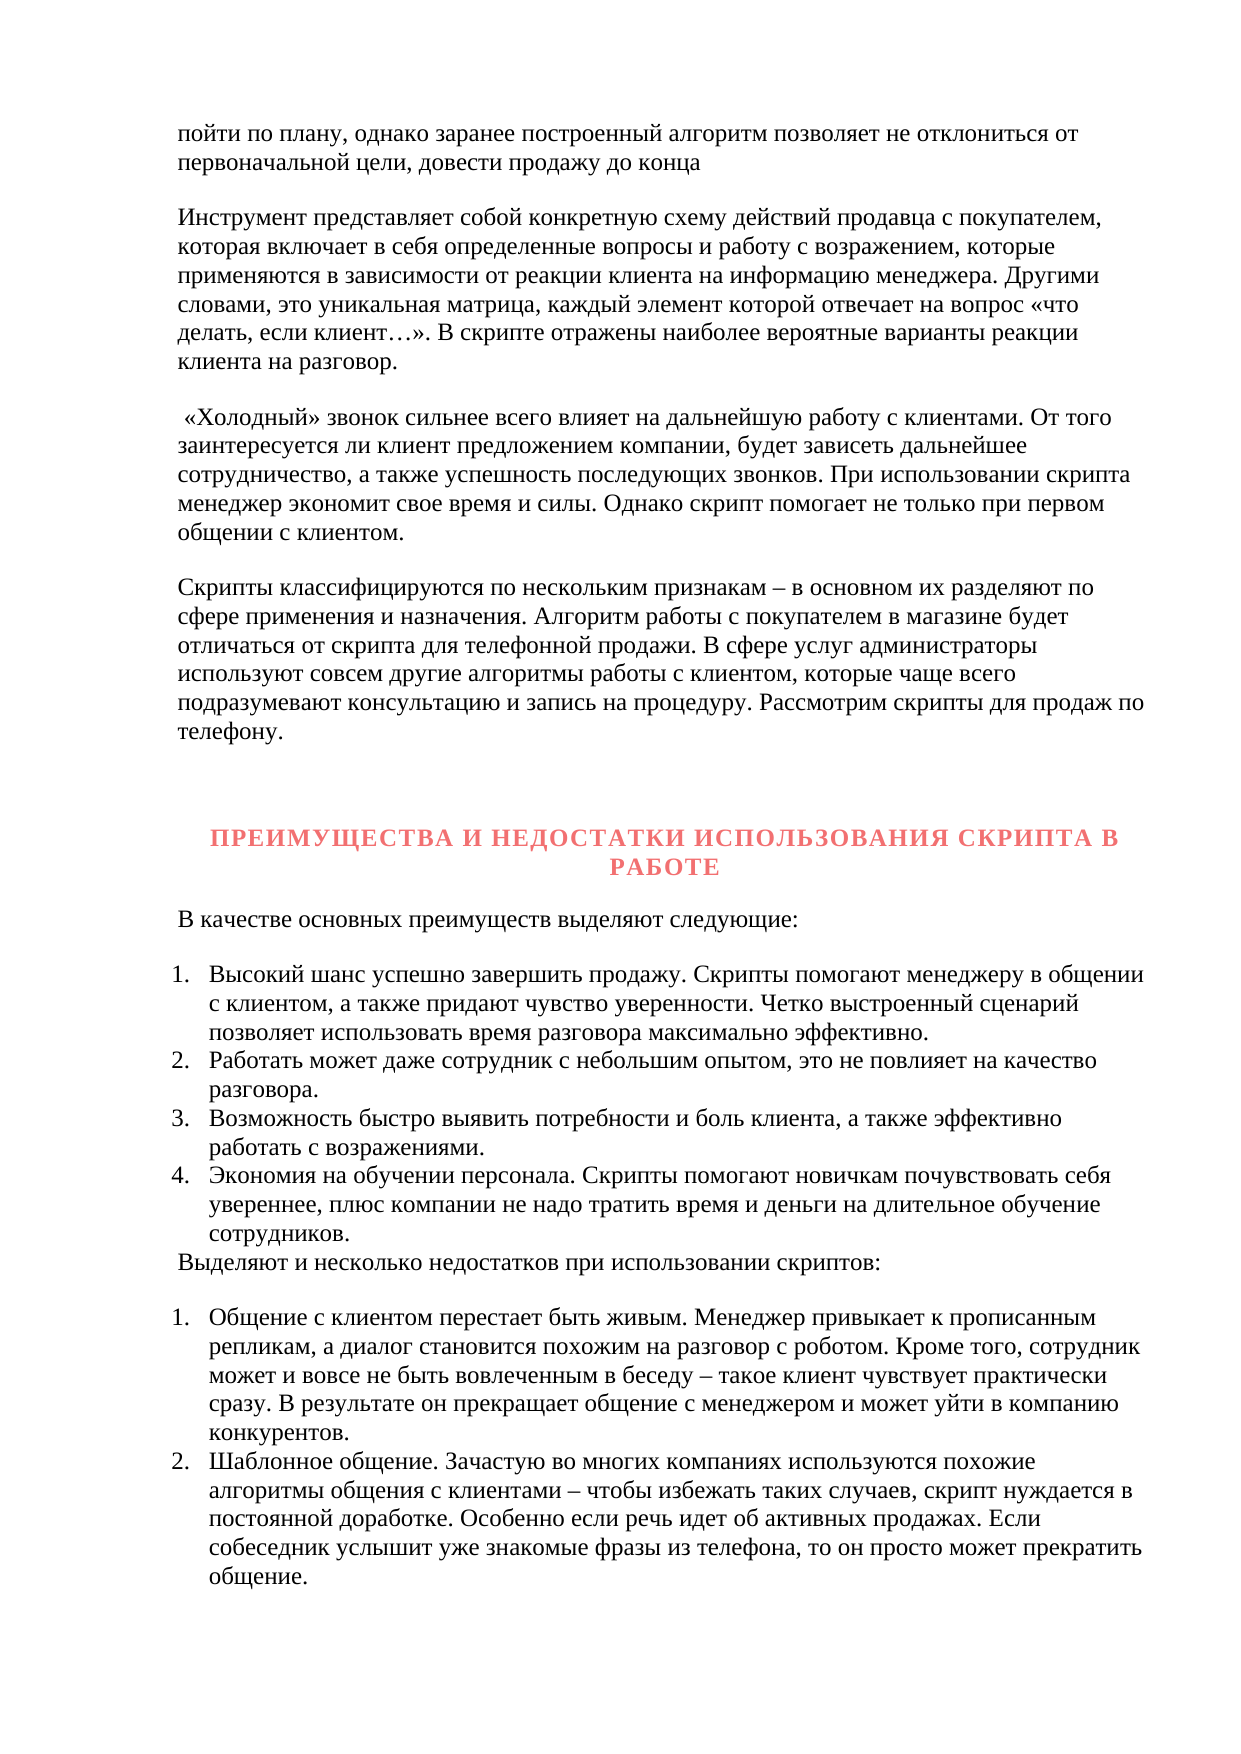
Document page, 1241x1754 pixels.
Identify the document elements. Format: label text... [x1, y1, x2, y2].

text Скрипты классифицируются по нескольким признакам – в основном их разделяют по сфере применения и назначения. Алгоритм работы с покупателем в магазине будет отличаться от скрипта для телефонной продажи. В сфере услуг администраторы используют совсем другие алгоритмы работы с клиентом, которые чаще всего подразумевают консультацию и запись на процедуру. Рассмотрим скрипты для продаж по телефону. [177, 572, 1152, 745]
list Шаблонное общение. Зачастую во многих компаниях используются похожие алгоритмы общения с клиентами – чтобы избежать таких случаев, скрипт нуждается в постоянной доработке. Особенно если речь идет об активных продажах. Если собеседник услышит уже знакомые фразы из телефона, то он просто может прекратить общение. [171, 1446, 1152, 1590]
text Инструмент представляет собой конкретную схему действий продавца с покупателем, которая включает в себя определенные вопросы и работу с возражением, которые применяются в зависимости от реакции клиента на информацию менеджера. Другими словами, это уникальная матрица, каждый элемент которой отвечает на вопрос «что делать, если клиент…». В скрипте отражены наиболее вероятные варианты реакции клиента на разговор. [177, 202, 1152, 375]
list Высокий шанс успешно завершить продажу. Скрипты помогают менеджеру в общении с клиентом, а также придают чувство уверенности. Четко выстроенный сценарий позволяет использовать время разговора максимально эффективно. [171, 959, 1152, 1046]
text В качестве основных преимуществ выделяют следующие: [177, 904, 1152, 932]
text «Холодный» звонок сильнее всего влияет на дальнейшую работу с клиентами. От того заинтересуется ли клиент предложением компании, будет зависеть дальнейшее сотрудничество, а также успешность последующих звонков. При использовании скрипта менеджер экономит свое время и силы. Однако скрипт помогает не только при первом общении с клиентом. [177, 402, 1152, 545]
list Экономия на обучении персонала. Скрипты помогают новичкам почувствовать себя увереннее, плюс компании не надо тратить время и деньги на длительное обучение сотрудников. [171, 1161, 1152, 1247]
list Возможность быстро выявить потребности и боль клиента, а также эффективно работать с возражениями. [171, 1103, 1152, 1161]
list Общение с клиентом перестает быть живым. Менеджер привыкает к прописанным репликам, а диалог становится похожим на разговор с роботом. Кроме того, сотрудник может и вовсе не быть вовлеченным в беседу – такое клиент чувствует практически сразу. В результате он прекращает общение с менеджером и может уйти в компанию конкурентов. [171, 1302, 1152, 1446]
text Выделяют и несколько недостатков при использовании скриптов: [177, 1247, 1152, 1276]
text ПРЕИМУЩЕСТВА И НЕДОСТАТКИ ИСПОЛЬЗОВАНИЯ СКРИПТА В РАБОТЕ [177, 823, 1152, 880]
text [177, 118, 1152, 176]
list Работать может даже сотрудник с небольшим опытом, это не повлияет на качество разговора. [171, 1046, 1152, 1103]
